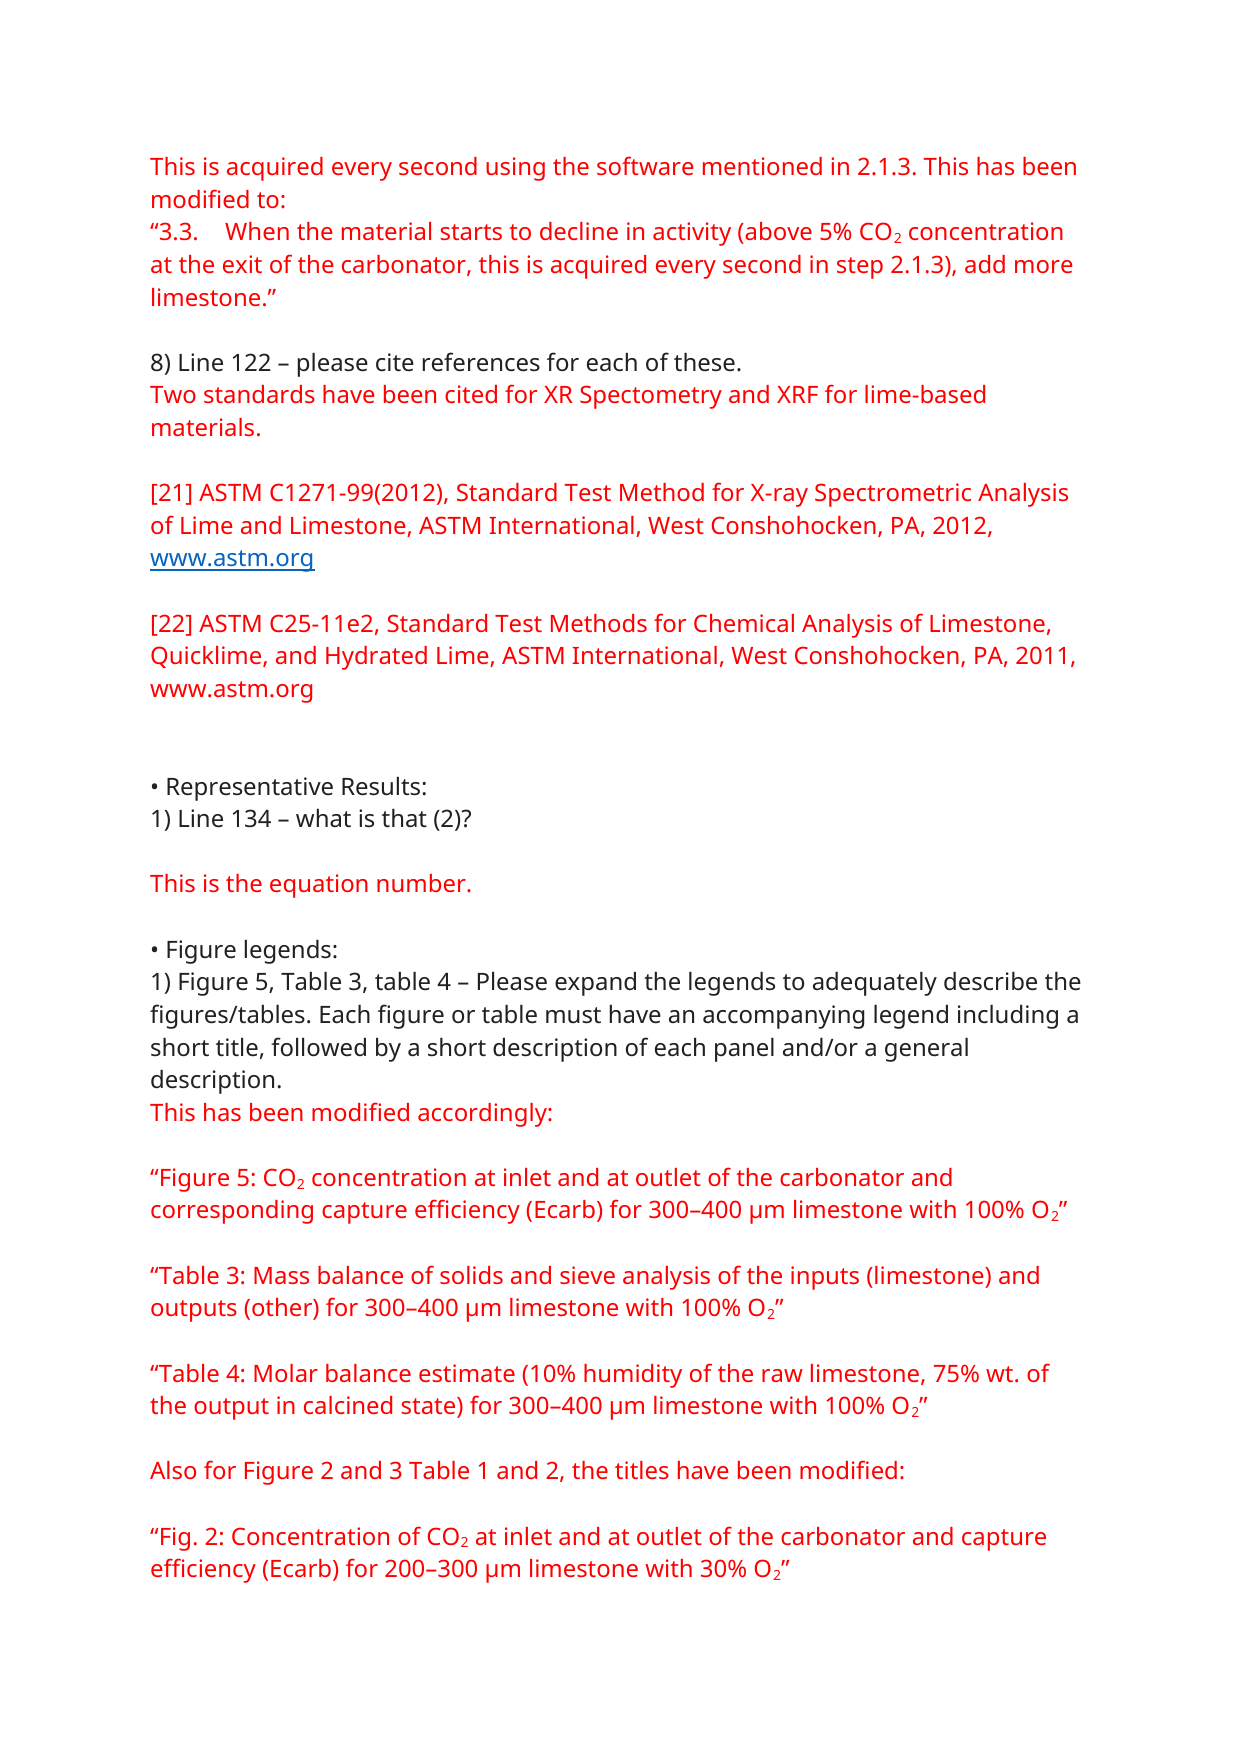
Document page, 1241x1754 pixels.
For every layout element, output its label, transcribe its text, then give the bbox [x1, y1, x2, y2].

text • Figure legends: 1) Figure 5, Table 3, table 4 – Please expand the legends to adequately describe the figures/tables. Each figure or table must have an accompanying legend including a short title, followed by a short description of each panel and/or a general description. This has been modified accordingly: [150, 900, 1090, 1128]
text 8) Line 122 – please cite references for each of these. [150, 313, 1090, 378]
text • Representative Results: 1) Line 134 – what is that (2)? [150, 704, 1090, 835]
text “Fig. 2: Concentration of CO2 at inlet and at outlet of the carbonator and capture efficiency (Ecarb) for 200–300 μm limestone with 30% O2” [150, 1519, 1090, 1584]
text This is acquired every second using the software mentioned in 2.1.3. This has been modified to: [150, 150, 1090, 215]
text “Figure 5: CO2 concentration at inlet and at outlet of the carbonator and corresponding capture efficiency (Ecarb) for 300–400 μm limestone with 100% O2” [150, 1161, 1090, 1226]
text Two standards have been cited for XR Spectometry and XRF for lime-based materials. [150, 378, 1090, 443]
text “Table 4: Molar balance estimate (10% humidity of the raw limestone, 75% wt. of the output in calcined state) for 300–400 μm limestone with 100% O2” [150, 1356, 1090, 1422]
text [21] ASTM C1271-99(2012), Standard Test Method for X-ray Spectrometric Analysis of Lime and Limestone, ASTM International, West Conshohocken, PA, 2012, www.astm.org [150, 476, 1090, 574]
text This is the equation number. [150, 835, 1090, 900]
text “3.3. When the material starts to decline in activity (above 5% CO2 concentration at the exit of the carbonator, this is acquired every second in step 2.1.3), add more limestone.” [150, 215, 1090, 313]
text “Table 3: Mass balance of solids and sieve analysis of the inputs (limestone) and outputs (other) for 300–400 μm limestone with 100% O2” [150, 1258, 1090, 1324]
text Also for Figure 2 and 3 Table 1 and 2, the titles have been modified: [150, 1454, 1090, 1487]
text [22] ASTM C25-11e2, Standard Test Methods for Chemical Analysis of Limestone, Quicklime, and Hydrated Lime, ASTM International, West Conshohocken, PA, 2011, www.astm.org [150, 606, 1090, 704]
